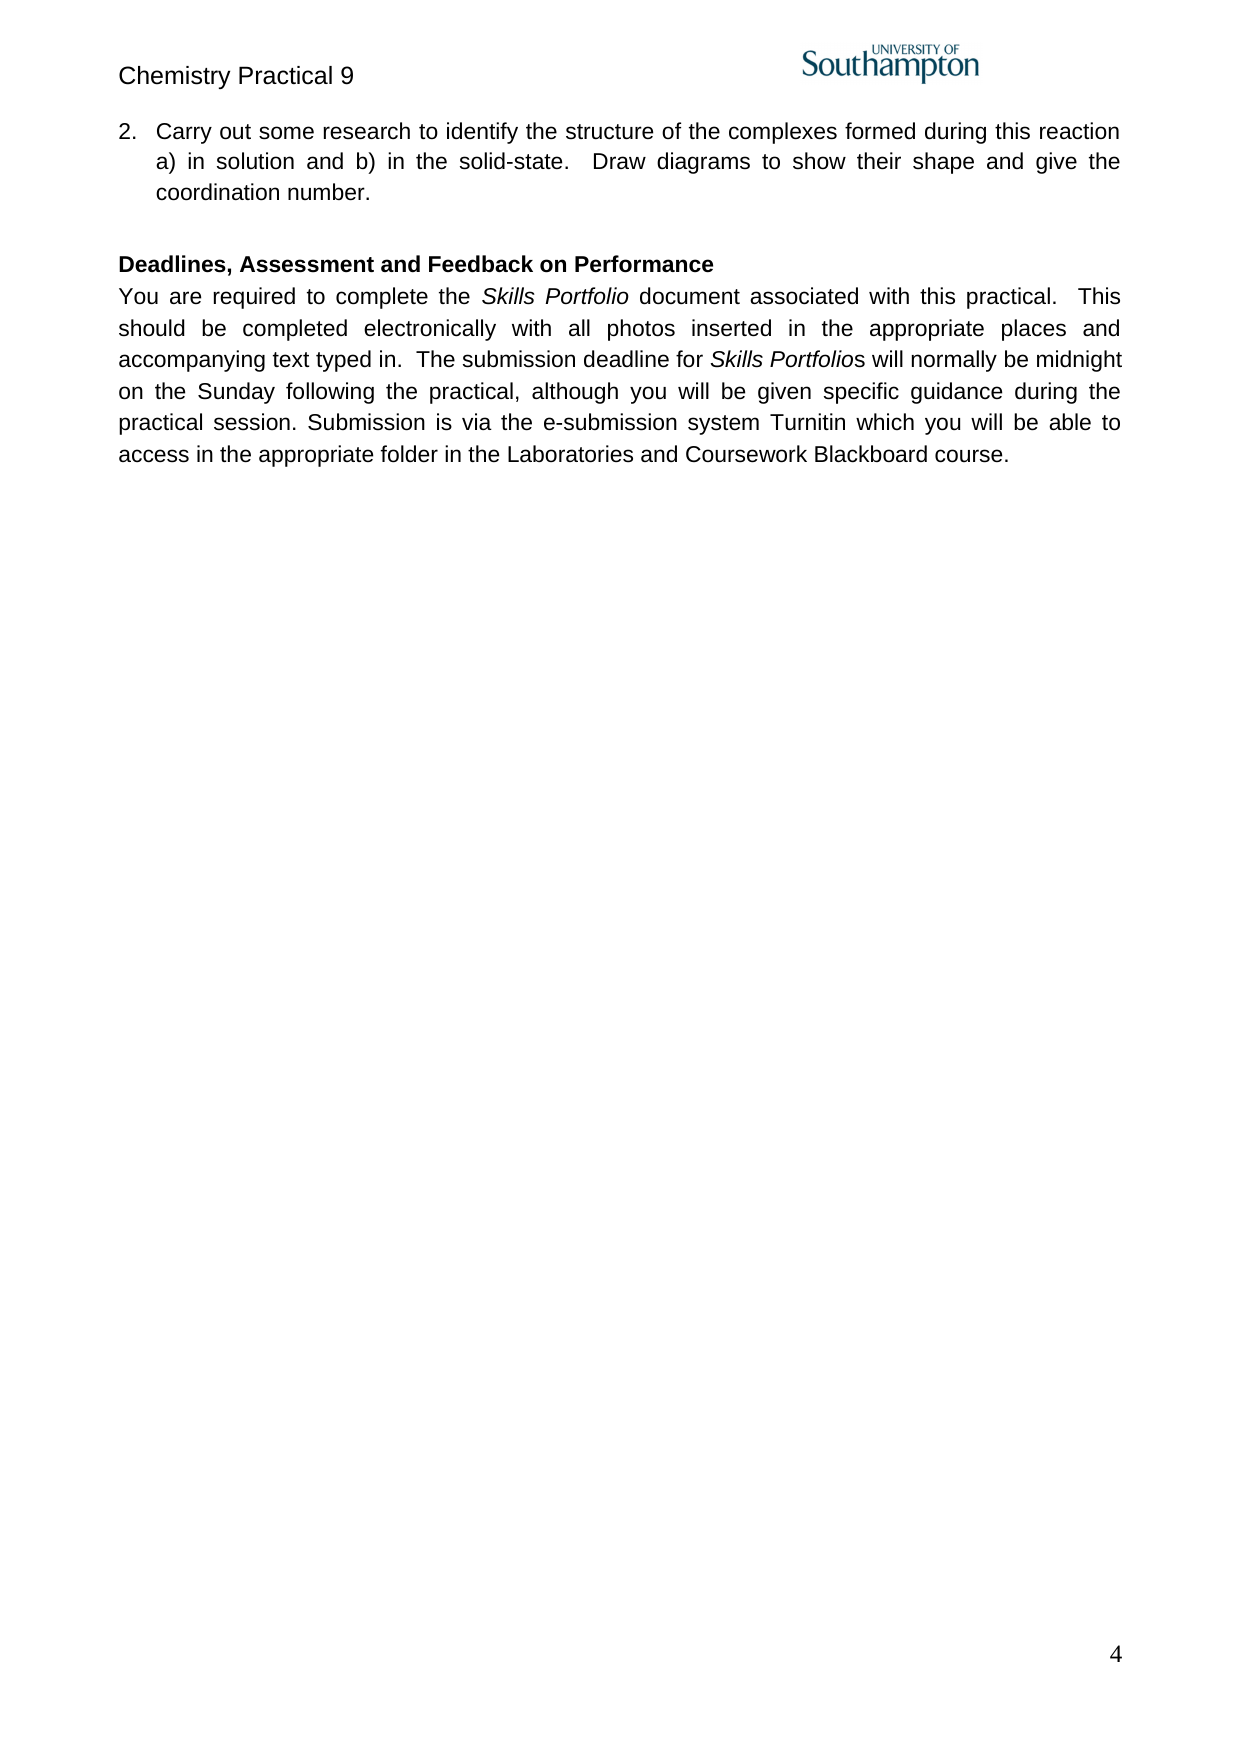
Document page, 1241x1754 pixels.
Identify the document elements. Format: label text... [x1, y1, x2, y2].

text You are required to complete the Skills Portfolio document associated with this practical. This should be completed electronically with all photos inserted in the appropriate places and accompanying text typed in. The submission deadline for Skills Portfolios will normally be midnight on the Sunday following the practical, although you will be given specific guidance during the practical session. Submission is via the e-submission system Turnitin which you will be able to access in the appropriate folder in the Laboratories and Coursework Blackboard course. [118, 283, 1122, 467]
picture [799, 42, 984, 85]
text Deadlines, Assessment and Feedback on Performance [118, 251, 1122, 278]
list Carry out some research to identify the structure of the complexes formed during this reaction a) in solution and b) in the solid-state. Draw diagrams to show their shape and give the coordination number. [118, 118, 1122, 205]
